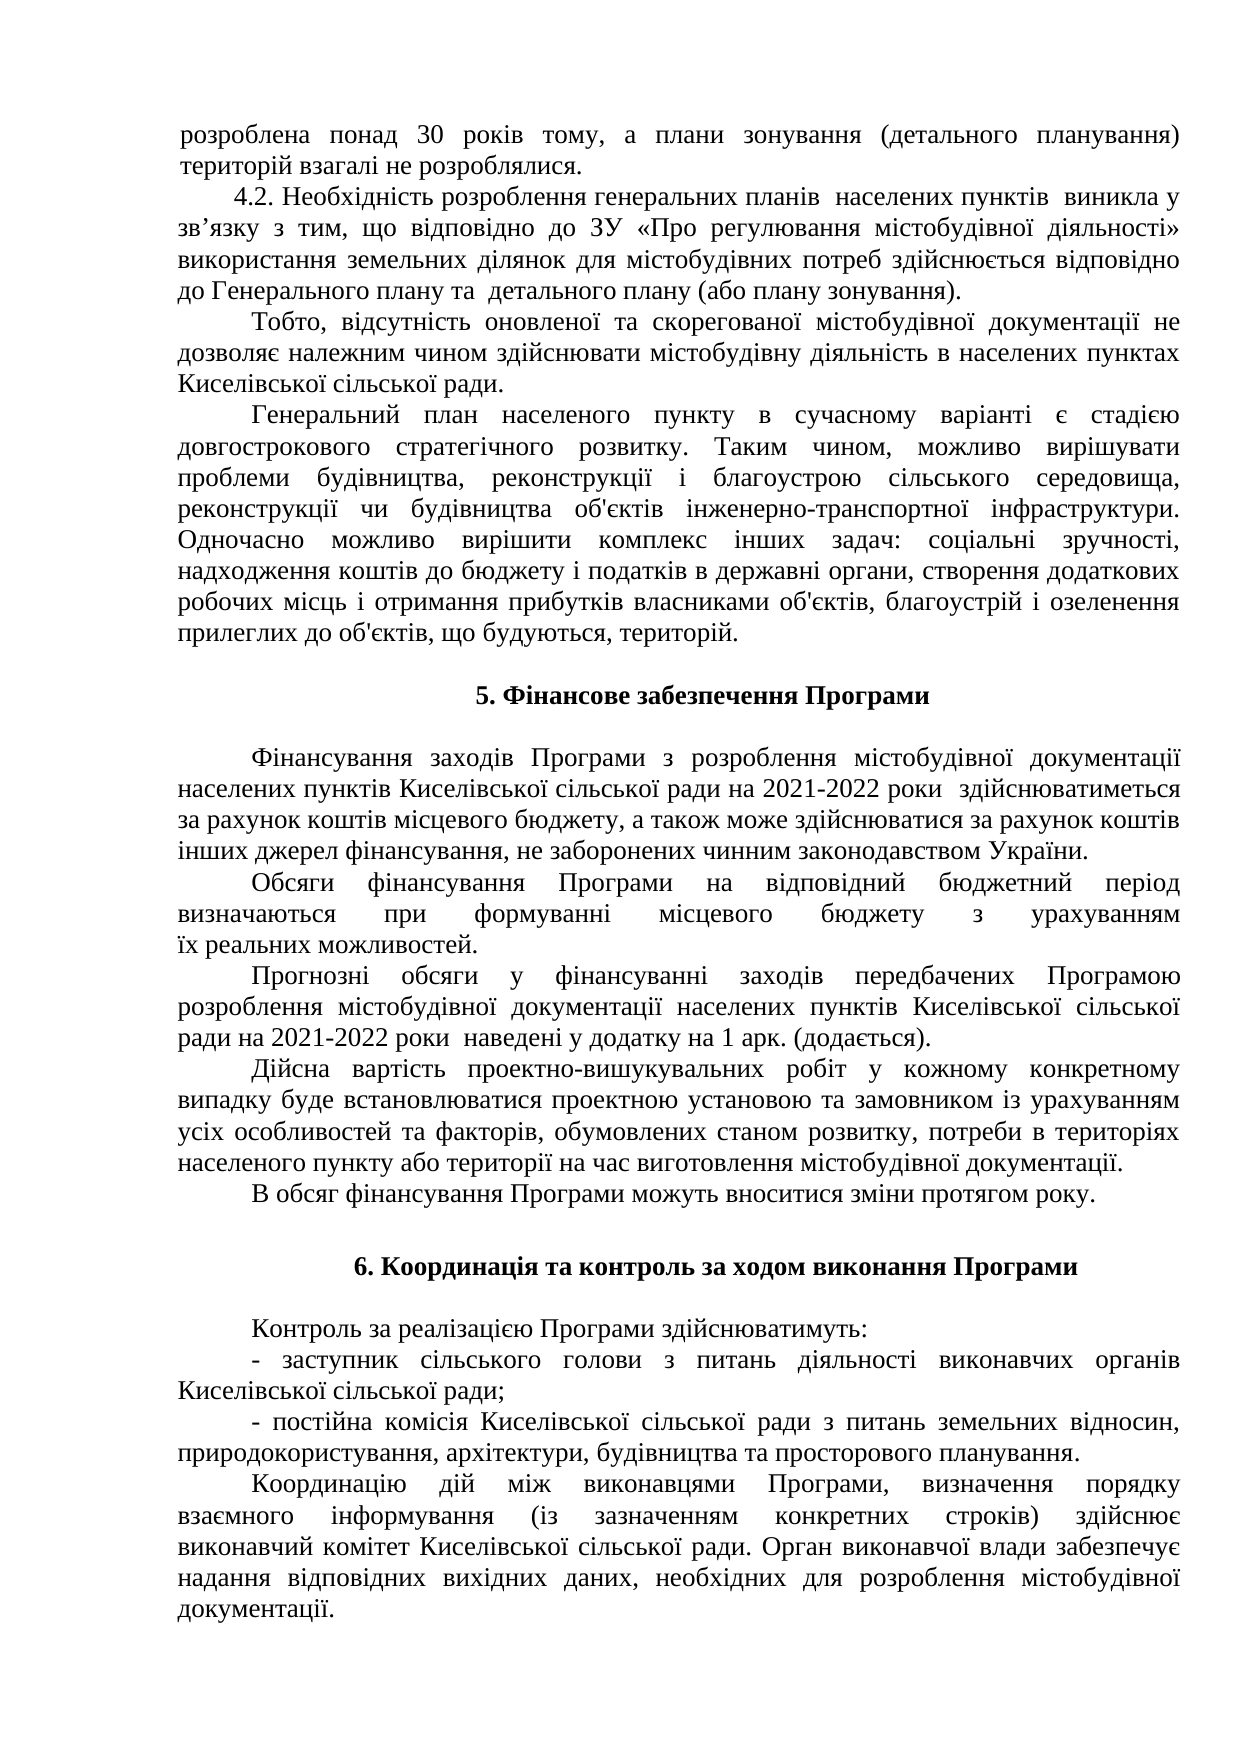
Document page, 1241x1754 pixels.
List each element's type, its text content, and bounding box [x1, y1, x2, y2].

text 5. Фінансове забезпечення Програми [177, 648, 1181, 710]
text - постійна комісія Киселівської сільської ради з питань земельних відносин, природокористування, архітектури, будівництва та просторового планування. [177, 1405, 1181, 1468]
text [180, 118, 1181, 180]
text Дійсна вартість проектно-вишукувальних робіт у кожному конкретному випадку буде встановлюватися проектною установою та замовником із урахуванням усіх особливостей та факторів, обумовлених станом розвитку, потреби в територіях населеного пункту або території на час виготовлення містобудівної документації. [177, 1052, 1181, 1177]
text Тобто, відсутність оновленої та скорегованої містобудівної документації не дозволяє належним чином здійснювати містобудівну діяльність в населених пунктах Киселівської сільської ради. [177, 305, 1181, 398]
text Контроль за реалізацією Програми здійснюватимуть: [177, 1312, 1181, 1343]
text Обсяги фінансування Програми на відповідний бюджетний період визначаються при формуванні місцевого бюджету з урахуванням їх реальних можливостей. [177, 866, 1181, 959]
text 4.2. Необхідність розроблення генеральних планів населених пунктів виникла у зв’язку з тим, що відповідно до ЗУ «Про регулювання містобудівної діяльності» використання земельних ділянок для містобудівних потреб здійснюється відповідно до Генерального плану та детального плану (або плану зонування). [177, 180, 1181, 305]
text В обсяг фінансування Програми можуть вноситися зміни протягом року. [177, 1177, 1181, 1208]
text Генеральний план населеного пункту в сучасному варіанті є стадією довгострокового стратегічного розвитку. Таким чином, можливо вирішувати проблеми будівництва, реконструкції і благоустрою сільського середовища, реконструкції чи будівництва об'єктів інженерно-транспортної інфраструктури. Одночасно можливо вирішити комплекс інших задач: соціальні зручності, надходження коштів до бюджету і податків в державні органи, створення додаткових робочих місць і отримання прибутків власниками об'єктів, благоустрій і озеленення прилеглих до об'єктів, що будуються, територій. [177, 398, 1181, 648]
text Прогнозні обсяги у фінансуванні заходів передбачених Програмою розроблення містобудівної документації населених пунктів Киселівської сільської ради на 2021-2022 роки наведені у додатку на 1 арк. (додається). [177, 959, 1181, 1052]
text Координацію дій між виконавцями Програми, визначення порядку взаємного інформування (із зазначенням конкретних строків) здійснює виконавчий комітет Киселівської сільської ради. Орган виконавчої влади забезпечує надання відповідних вихідних даних, необхідних для розроблення містобудівної документації. [177, 1468, 1181, 1623]
text - заступник сільського голови з питань діяльності виконавчих органів Киселівської сільської ради; [177, 1343, 1181, 1405]
text 6. Координація та контроль за ходом виконання Програми [177, 1249, 1181, 1281]
text Фінансування заходів Програми з розроблення містобудівної документації населених пунктів Киселівської сільської ради на 2021-2022 роки здійснюватиметься за рахунок коштів місцевого бюджету, а також може здійснюватися за рахунок коштів інших джерел фінансування, не заборонених чинним законодавством України. [177, 741, 1181, 866]
